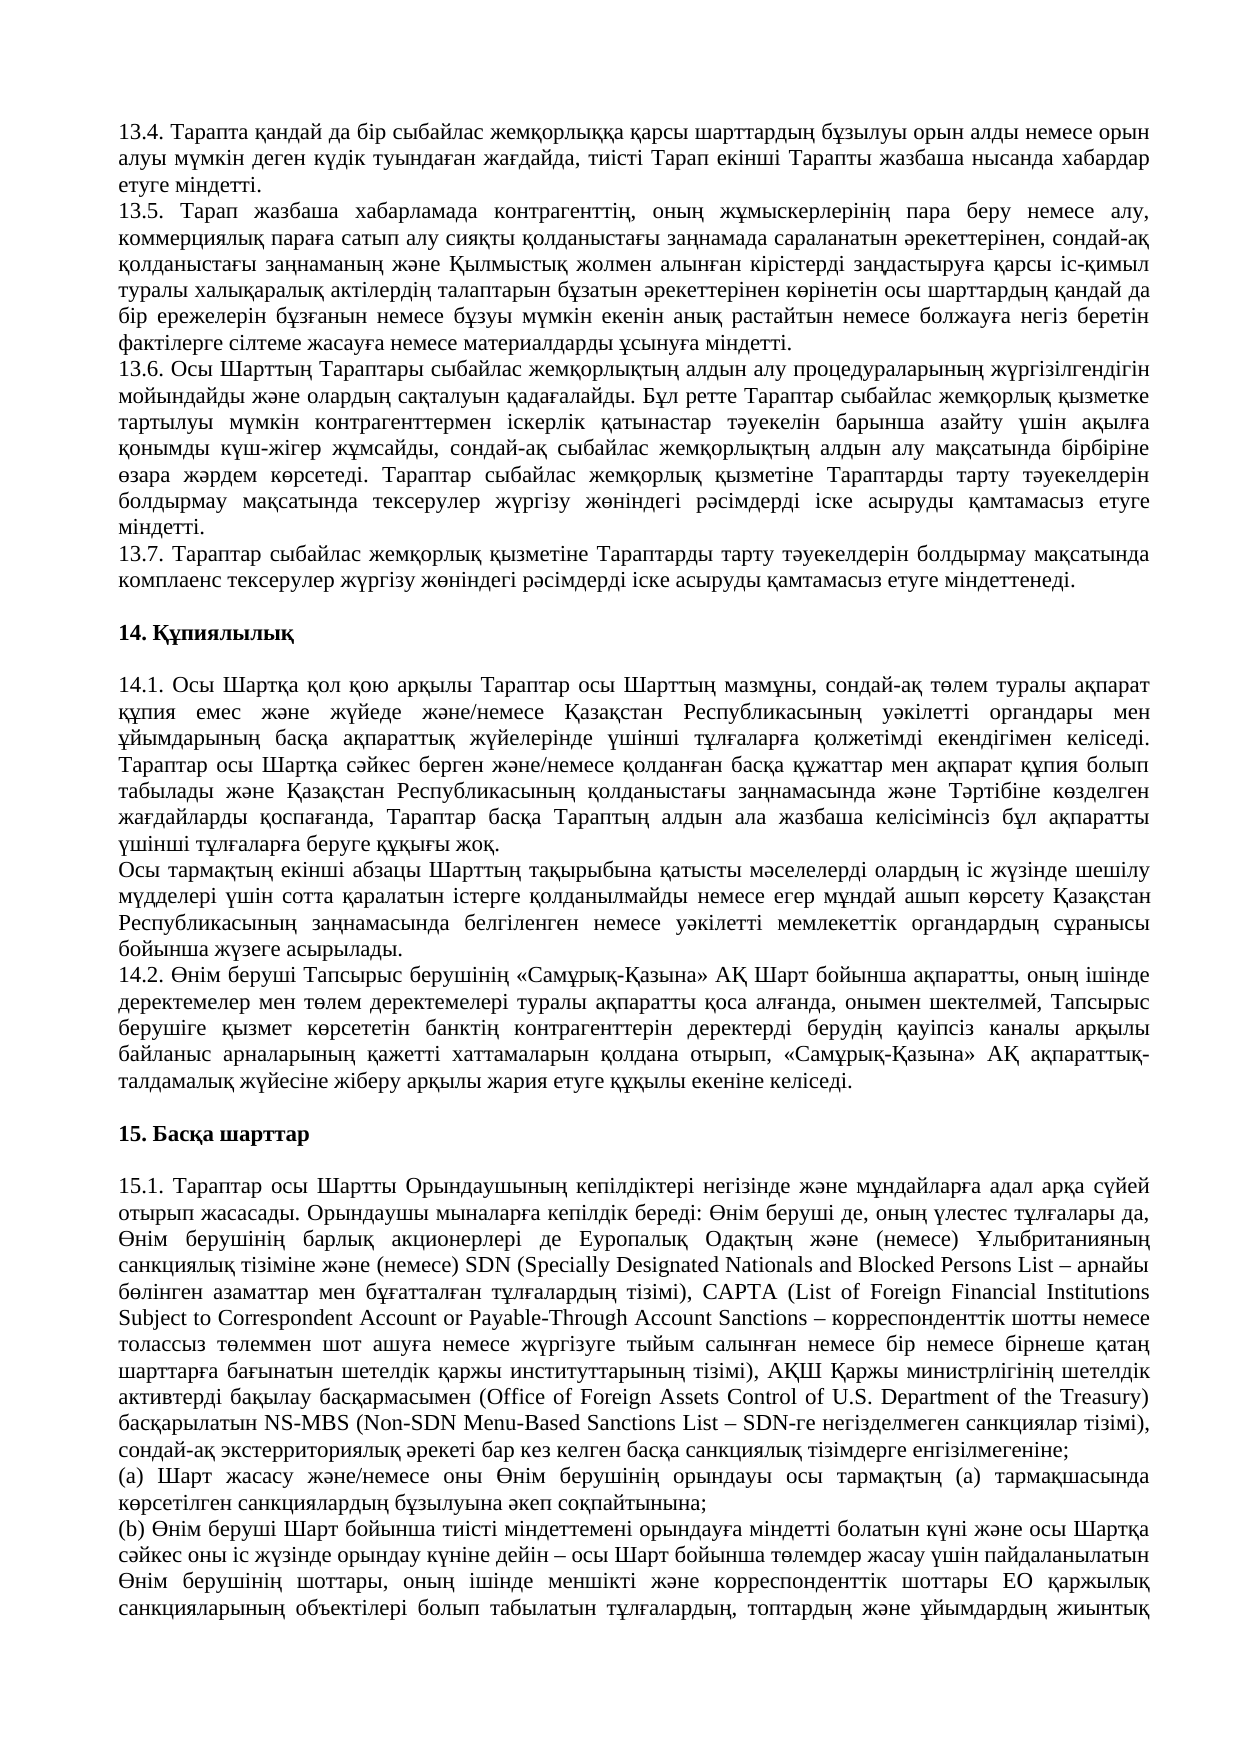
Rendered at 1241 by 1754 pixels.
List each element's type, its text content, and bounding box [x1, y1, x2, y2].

text 14. Құпиялылық [118, 619, 1152, 645]
text 13.6. Осы Шарттың Тараптары сыбайлас жемқорлықтың алдын алу процедураларының жүргізілгендігін мойындайды және олардың сақталуын қадағалайды. Бұл ретте Тараптар сыбайлас жемқорлық қызметке тартылуы мүмкін контрагенттермен іскерлік қатынастар тәуекелін барынша азайту үшін ақылға қонымды күш-жігер жұмсайды, сондай-ақ сыбайлас жемқорлықтың алдын алу мақсатында бірбіріне өзара жәрдем көрсетеді. Тараптар сыбайлас жемқорлық қызметіне Тараптарды тарту тәуекелдерін болдырмау мақсатында тексерулер жүргізу жөніндегі рәсімдерді іске асыруды қамтамасыз етуге міндетті. [118, 355, 1152, 540]
text (a) Шарт жасасу және/немесе оны Өнім берушінің орындауы осы тармақтың (а) тармақшасында көрсетілген санкциялардың бұзылуына әкеп соқпайтынына; [118, 1462, 1152, 1515]
text 15. Басқа шарттар [118, 1119, 1152, 1146]
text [118, 1515, 1152, 1620]
text 13.5. Тарап жазбаша хабарламада контрагенттің, оның жұмыскерлерінің пара беру немесе алу, коммерциялық параға сатып алу сияқты қолданыстағы заңнамада сараланатын әрекеттерінен, сондай-ақ қолданыстағы заңнаманың және Қылмыстық жолмен алынған кірістерді заңдастыруға қарсы іс-қимыл туралы халықаралық актілердің талаптарын бұзатын әрекеттерінен көрінетін осы шарттардың қандай да бір ережелерін бұзғанын немесе бұзуы мүмкін екенін анық растайтын немесе болжауға негіз беретін фактілерге сілтеме жасауға немесе материалдарды ұсынуға міндетті. [118, 197, 1152, 355]
text 13.4. Тарапта қандай да бір сыбайлас жемқорлыққа қарсы шарттардың бұзылуы орын алды немесе орын алуы мүмкін деген күдік туындаған жағдайда, тиісті Тарап екінші Тарапты жазбаша нысанда хабардар етуге міндетті. [118, 118, 1152, 197]
text 14.2. Өнім беруші Тапсырыс берушінің «Самұрық-Қазына» АҚ Шарт бойынша ақпаратты, оның ішінде деректемелер мен төлем деректемелері туралы ақпаратты қоса алғанда, онымен шектелмей, Тапсырыс берушіге қызмет көрсететін банктің контрагенттерін деректерді берудің қауіпсіз каналы арқылы байланыс арналарының қажетті хаттамаларын қолдана отырып, «Самұрық-Қазына» АҚ ақпараттық-талдамалық жүйесіне жіберу арқылы жария етуге құқылы екеніне келіседі. [118, 961, 1152, 1093]
text 15.1. Тараптар осы Шартты Орындаушының кепілдіктері негізінде және мұндайларға адал арқа сүйей отырып жасасады. Орындаушы мыналарға кепілдік береді: Өнім беруші де, оның үлестес тұлғалары да, Өнім берушінің барлық акционерлері де Еуропалық Одақтың және (немесе) Ұлыбританияның санкциялық тізіміне және (немесе) SDN (Specially Designated Nationals and Blocked Persons List – арнайы бөлінген азаматтар мен бұғатталған тұлғалардың тізімі), CAPTA (List of Foreign Financial Institutions Subject to Correspondent Account or Payable-Through Account Sanctions – корреспонденттік шотты немесе толассыз төлеммен шот ашуға немесе жүргізуге тыйым салынған немесе бір немесе бірнеше қатаң шарттарға бағынатын шетелдік қаржы институттарының тізімі), АҚШ Қаржы министрлігінің шетелдік активтерді бақылау басқармасымен (Office of Foreign Assets Control of U.S. Department of the Treasury) басқарылатын NS-MBS (Non-SDN Menu-Based Sanctions List – SDN-ге негізделмеген санкциялар тізімі), сондай-ақ экстерриториялық әрекеті бар кез келген басқа санкциялық тізімдерге енгізілмегеніне; [118, 1172, 1152, 1462]
text Осы тармақтың екінші абзацы Шарттың тақырыбына қатысты мәселелерді олардың іс жүзінде шешілу мүдделері үшін сотта қаралатын істерге қолданылмайды немесе егер мұндай ашып көрсету Қазақстан Республикасының заңнамасында белгіленген немесе уәкілетті мемлекеттік органдардың сұранысы бойынша жүзеге асырылады. [118, 856, 1152, 961]
text 13.7. Тараптар сыбайлас жемқорлық қызметіне Тараптарды тарту тәуекелдерін болдырмау мақсатында комплаенс тексерулер жүргізу жөніндегі рәсімдерді іске асыруды қамтамасыз етуге міндеттенеді. [118, 540, 1152, 592]
text 14.1. Осы Шартқа қол қою арқылы Тараптар осы Шарттың мазмұны, сондай-ақ төлем туралы ақпарат құпия емес және жүйеде және/немесе Қазақстан Республикасының уәкілетті органдары мен ұйымдарының басқа ақпараттық жүйелерінде үшінші тұлғаларға қолжетімді екендігімен келіседі. Тараптар осы Шартқа сәйкес берген және/немесе қолданған басқа құжаттар мен ақпарат құпия болып табылады және Қазақстан Республикасының қолданыстағы заңнамасында және Тәртібіне көзделген жағдайларды қоспағанда, Тараптар басқа Тараптың алдын ала жазбаша келісімінсіз бұл ақпаратты үшінші тұлғаларға беруге құқығы жоқ. [118, 672, 1152, 856]
